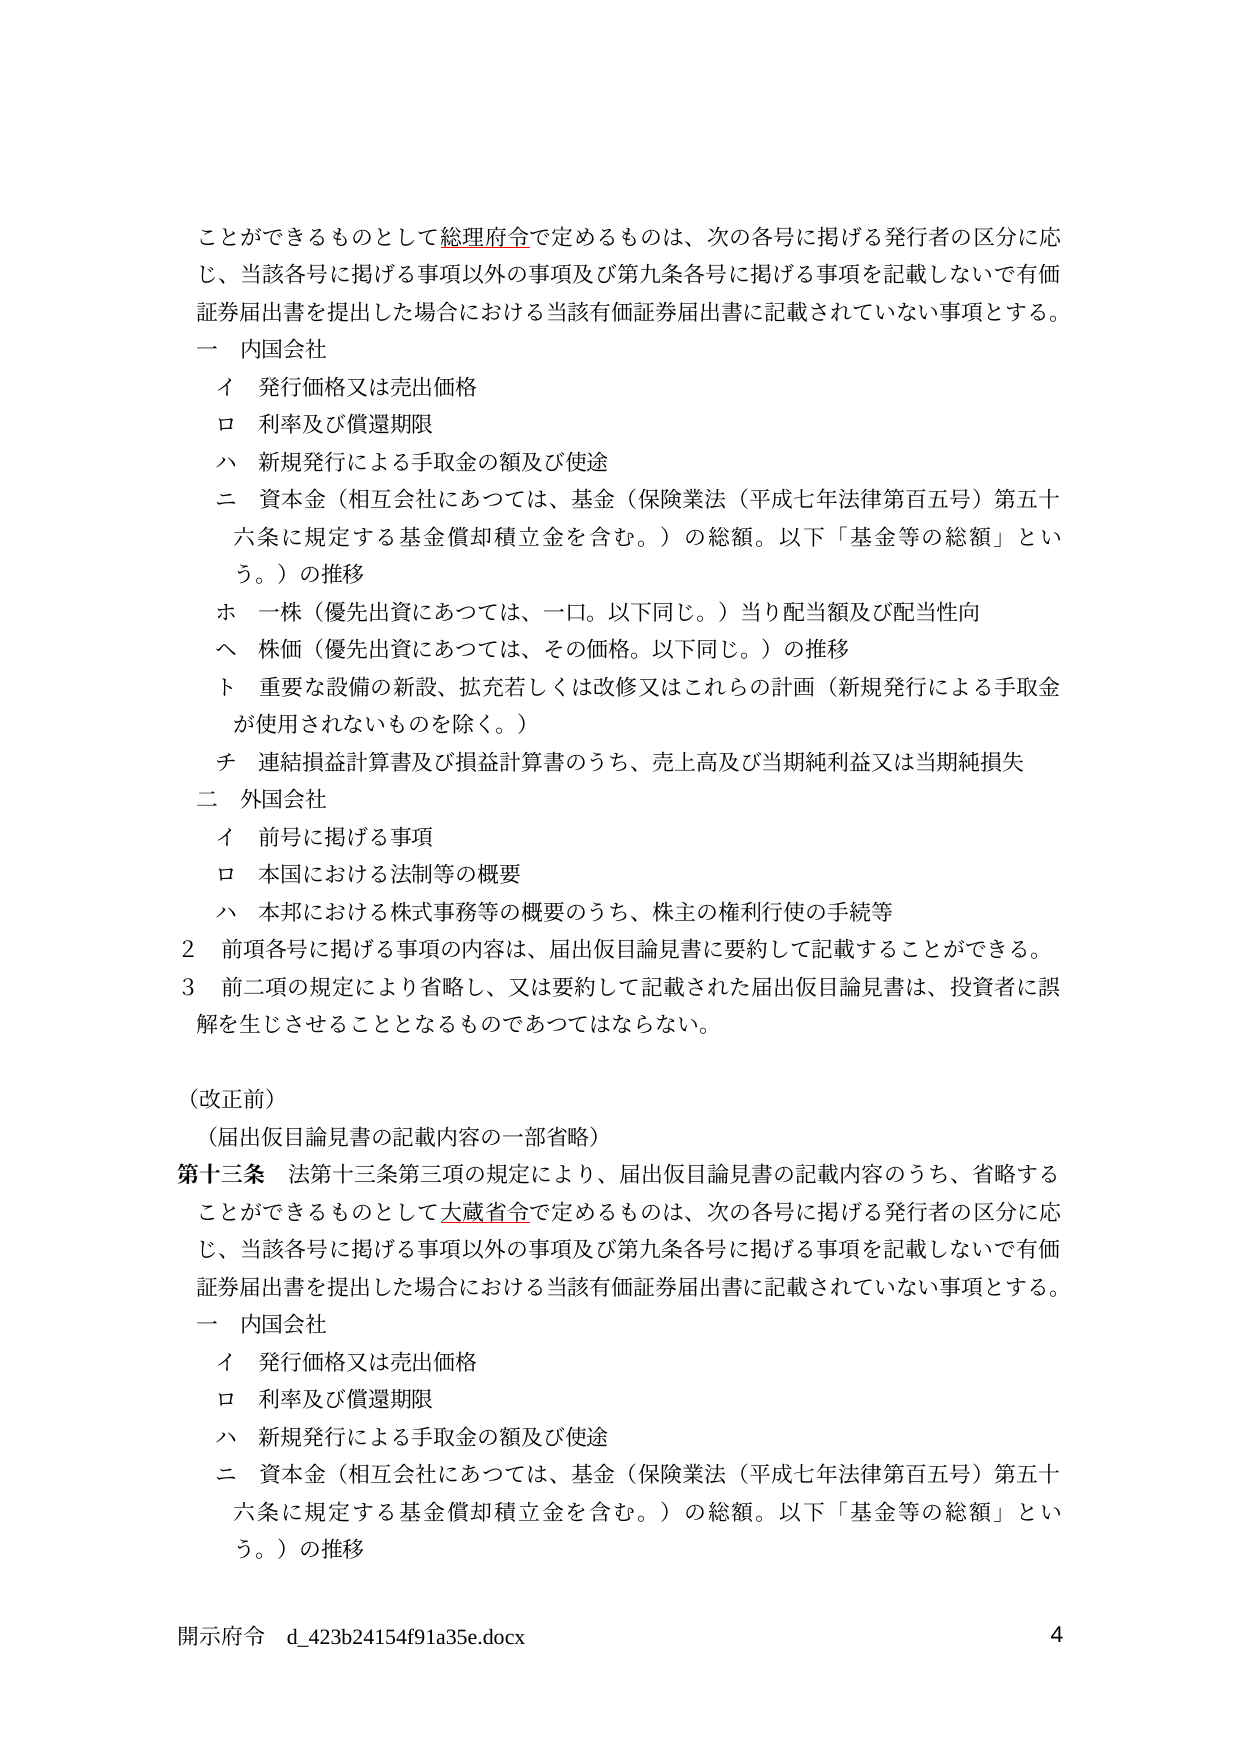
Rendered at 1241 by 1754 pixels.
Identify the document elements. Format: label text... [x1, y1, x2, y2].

text 一 内国会社 [196, 329, 1063, 367]
text ニ 資本金（相互会社にあつては、基金（保険業法（平成七年法律第百五号）第五十六条に規定する基金償却積立金を含む。）の総額。以下「基金等の総額」という。）の推移 [215, 1454, 1063, 1567]
text （届出仮目論見書の記載内容の一部省略） [196, 1117, 1063, 1154]
text ハ 新規発行による手取金の額及び使途 [215, 1417, 1063, 1454]
text イ 前号に掲げる事項 [215, 817, 1063, 854]
text ヘ 株価（優先出資にあつては、その価格。以下同じ。）の推移 [215, 629, 1063, 667]
text ニ 資本金（相互会社にあつては、基金（保険業法（平成七年法律第百五号）第五十六条に規定する基金償却積立金を含む。）の総額。以下「基金等の総額」という。）の推移 [215, 479, 1063, 592]
text ト 重要な設備の新設、拡充若しくは改修又はこれらの計画（新規発行による手取金が使用されないものを除く。） [215, 667, 1063, 742]
text （改正前） [177, 1079, 1063, 1117]
text ３ 前二項の規定により省略し、又は要約して記載された届出仮目論見書は、投資者に誤解を生じさせることとなるものであつてはならない。 [177, 967, 1063, 1042]
text ハ 新規発行による手取金の額及び使途 [215, 442, 1063, 479]
text ロ 利率及び償還期限 [215, 1379, 1063, 1417]
text 第十三条 法第十三条第三項の規定により、届出仮目論見書の記載内容のうち、省略することができるものとして大蔵省令で定めるものは、次の各号に掲げる発行者の区分に応じ、当該各号に掲げる事項以外の事項及び第九条各号に掲げる事項を記載しないで有価証券届出書を提出した場合における当該有価証券届出書に記載されていない事項とする。 [177, 1154, 1063, 1304]
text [177, 217, 1063, 329]
text イ 発行価格又は売出価格 [215, 367, 1063, 404]
text 一 内国会社 [196, 1304, 1063, 1342]
text ホ 一株（優先出資にあつては、一口。以下同じ。）当り配当額及び配当性向 [215, 592, 1063, 629]
text イ 発行価格又は売出価格 [215, 1342, 1063, 1379]
text チ 連結損益計算書及び損益計算書のうち、売上高及び当期純利益又は当期純損失 [215, 742, 1063, 779]
text ハ 本邦における株式事務等の概要のうち、株主の権利行使の手続等 [215, 892, 1063, 929]
text ロ 利率及び償還期限 [215, 404, 1063, 442]
text ２ 前項各号に掲げる事項の内容は、届出仮目論見書に要約して記載することができる。 [177, 929, 1063, 967]
text ロ 本国における法制等の概要 [215, 854, 1063, 892]
text 二 外国会社 [196, 779, 1063, 817]
